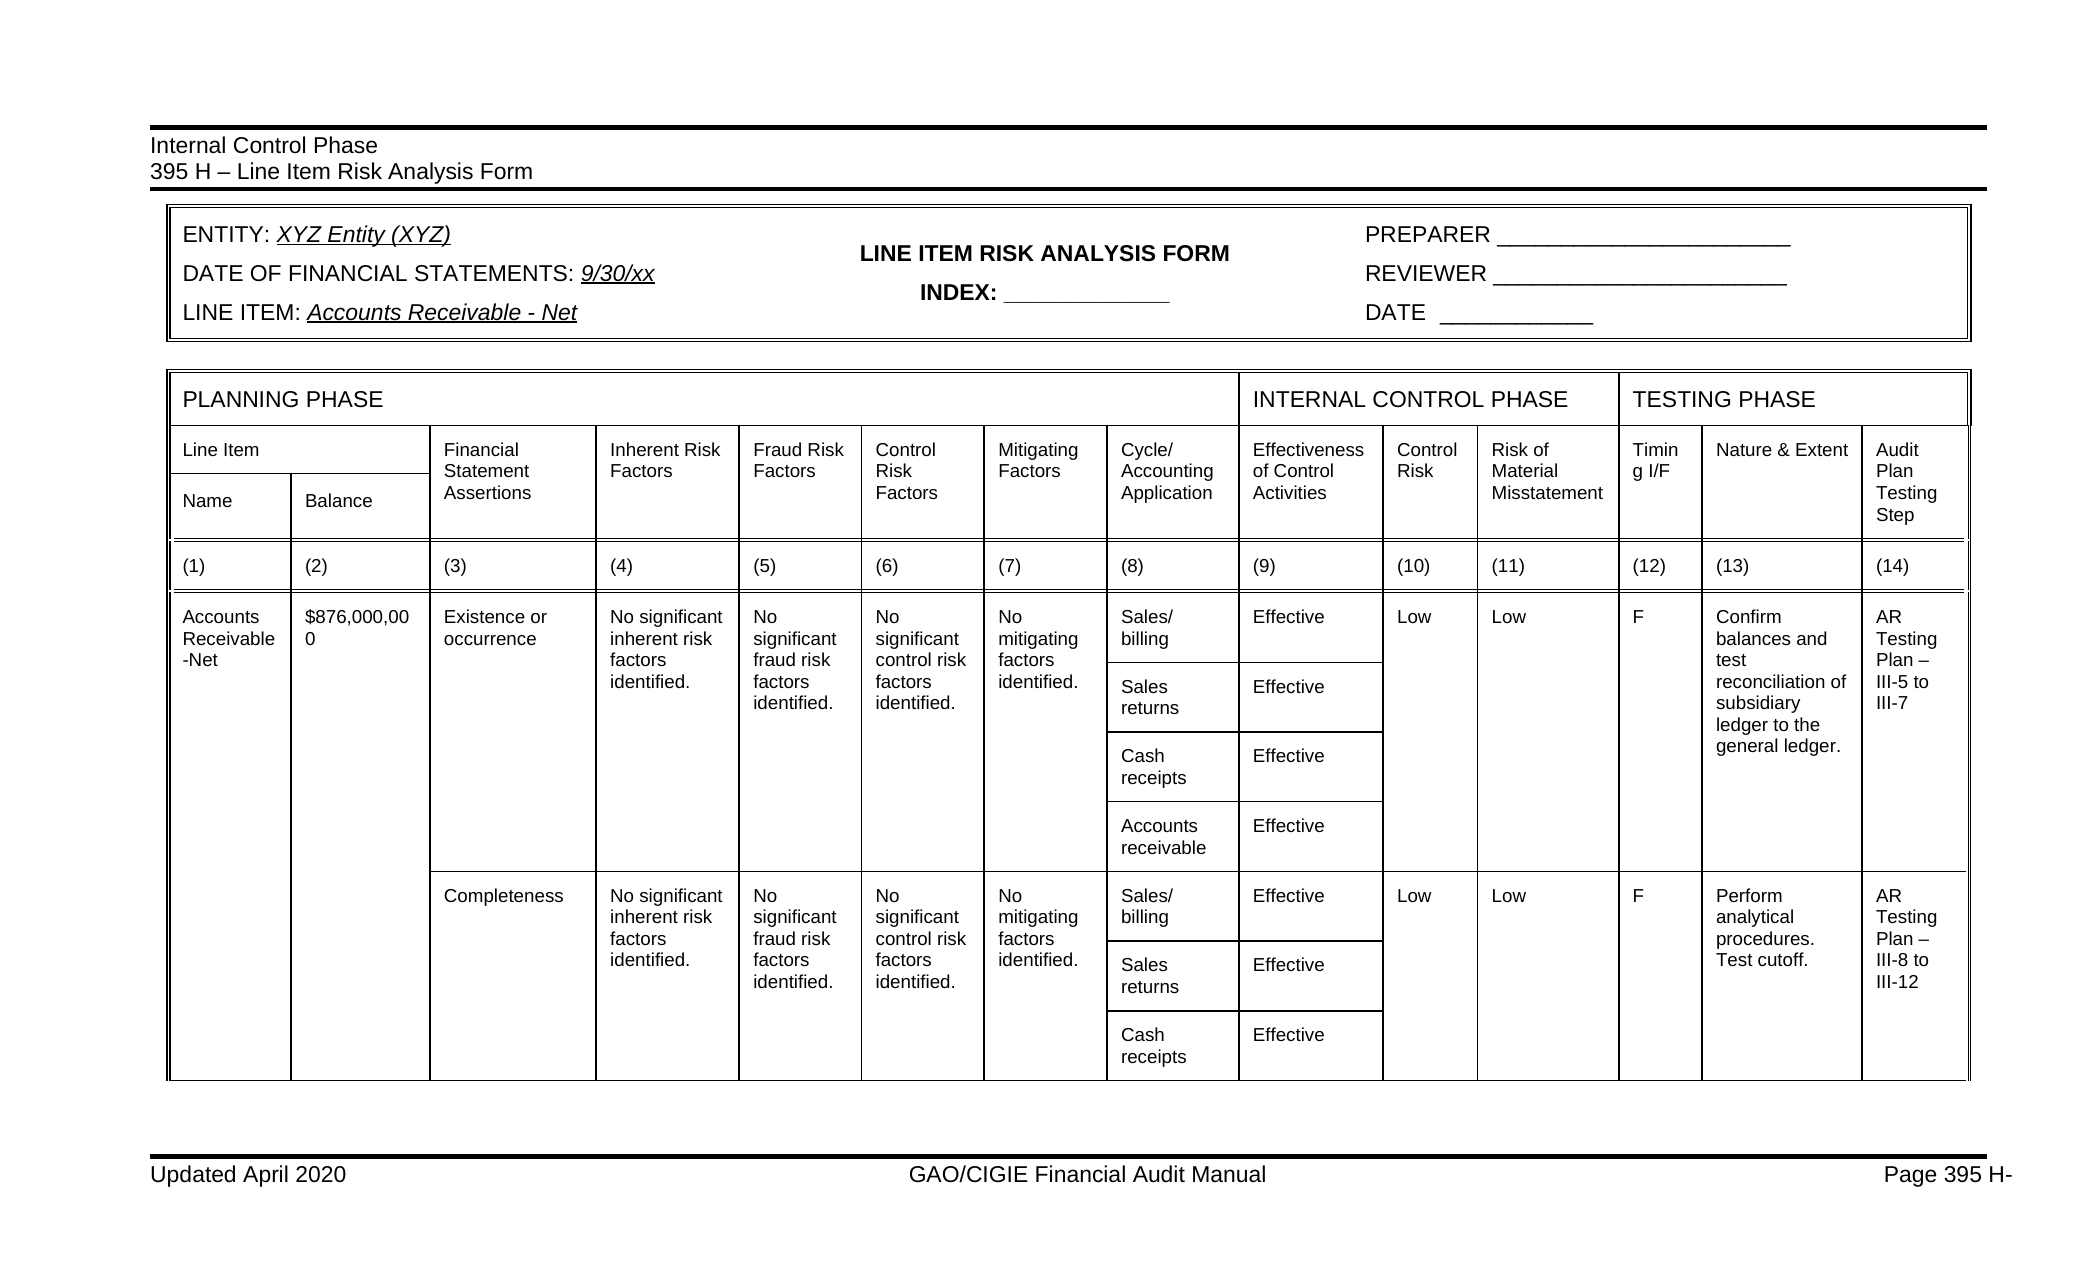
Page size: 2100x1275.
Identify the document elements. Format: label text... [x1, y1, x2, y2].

table_cell Completeness [431, 872, 595, 1079]
table_cell No mitigating factors identified. [985, 872, 1106, 1079]
table_cell Effective [1240, 733, 1382, 801]
table_cell Balance [292, 474, 429, 537]
table_cell (2) [292, 542, 429, 589]
table_cell Effective [1240, 942, 1382, 1010]
table_cell No significant control risk factors identified. [862, 593, 983, 871]
table_cell Low [1384, 872, 1477, 1079]
table_cell Cycle/ Accounting Application [1108, 426, 1238, 537]
table_cell (3) [431, 542, 595, 589]
table_cell Audit Plan Testing Step [1863, 426, 1968, 537]
table_cell Effective [1240, 872, 1382, 940]
table_header PREPARER _______________________ REVIEWER _______________________ DATE ____________ [1351, 208, 1967, 337]
table_cell No significant inherent risk factors identified. [597, 872, 738, 1079]
table_header ENTITY: XYZ Entity (XYZ) DATE OF FINANCIAL STATEMENTS: 9/30/xx LINE ITEM: Accounts Receivable - Net [171, 208, 738, 337]
table_cell (13) [1703, 542, 1861, 589]
table_cell $876,000,000 [292, 593, 429, 1079]
table_cell (8) [1108, 542, 1238, 589]
table_cell Perform analytical procedures. Test cutoff. [1703, 872, 1861, 1079]
table_cell Confirm balances and test reconciliation of subsidiary ledger to the general ledger. [1703, 593, 1861, 871]
table_cell Existence or occurrence [431, 593, 595, 871]
table_cell Effective [1240, 802, 1382, 871]
table_cell Line Item [171, 426, 429, 473]
table_cell Sales returns [1108, 942, 1238, 1010]
table_cell Effective [1240, 1012, 1382, 1079]
table_cell Sales/ billing [1108, 593, 1238, 661]
table_cell (6) [862, 542, 983, 589]
table_cell AR Testing Plan – III-8 to III-12 [1863, 871, 1968, 1079]
table_cell Risk of Material Misstatement [1478, 426, 1618, 537]
table_cell No significant fraud risk factors identified. [740, 593, 861, 871]
table_cell Accounts Receivable-Net [168, 589, 290, 1079]
table_cell Name [171, 474, 290, 537]
table_cell No significant inherent risk factors identified. [597, 593, 738, 871]
table_cell (7) [985, 542, 1106, 589]
table_cell Low [1384, 593, 1477, 871]
table_cell Low [1478, 872, 1618, 1079]
table_header LINE ITEM RISK ANALYSIS FORM INDEX: _____________ [739, 208, 1351, 337]
table_header PLANNING PHASE [171, 373, 1238, 424]
table_cell No mitigating factors identified. [985, 593, 1106, 871]
table_header INTERNAL CONTROL PHASE [1240, 373, 1618, 424]
table_cell No significant fraud risk factors identified. [740, 872, 861, 1079]
table_cell (10) [1384, 542, 1477, 589]
table_cell (11) [1478, 542, 1618, 589]
table_cell Sales returns [1108, 663, 1238, 731]
table_cell Inherent Risk Factors [597, 426, 738, 537]
table_cell F [1620, 593, 1701, 871]
table_cell Financial Statement Assertions [431, 426, 595, 537]
table_cell Accounts receivable [1108, 802, 1238, 871]
table_cell AR Testing Plan – III-5 to III-7 [1863, 589, 1969, 871]
table_cell Sales/ billing [1108, 872, 1238, 940]
table_cell F [1620, 872, 1701, 1079]
table_cell (5) [740, 542, 861, 589]
table_cell Control Risk [1384, 426, 1477, 537]
table_cell Cash receipts [1108, 1012, 1238, 1079]
table_cell (4) [597, 542, 738, 589]
table_cell No significant control risk factors identified. [862, 872, 983, 1079]
table_cell Nature & Extent [1703, 426, 1861, 537]
table_cell Timing I/F [1620, 426, 1701, 537]
table_cell (14) [1863, 538, 1969, 589]
table_cell Mitigating Factors [985, 426, 1106, 537]
table_cell Effective [1240, 593, 1382, 661]
table_cell (9) [1240, 542, 1382, 589]
table_cell Low [1478, 593, 1618, 871]
table_header TESTING PHASE [1620, 373, 1967, 424]
table_cell Effectiveness of Control Activities [1240, 426, 1382, 537]
table_cell (12) [1620, 542, 1701, 589]
table_cell Fraud Risk Factors [740, 426, 861, 537]
table_cell Control Risk Factors [862, 426, 983, 537]
table_cell Cash receipts [1108, 733, 1238, 801]
table_cell (1) [168, 538, 290, 589]
table_cell Effective [1240, 663, 1382, 731]
